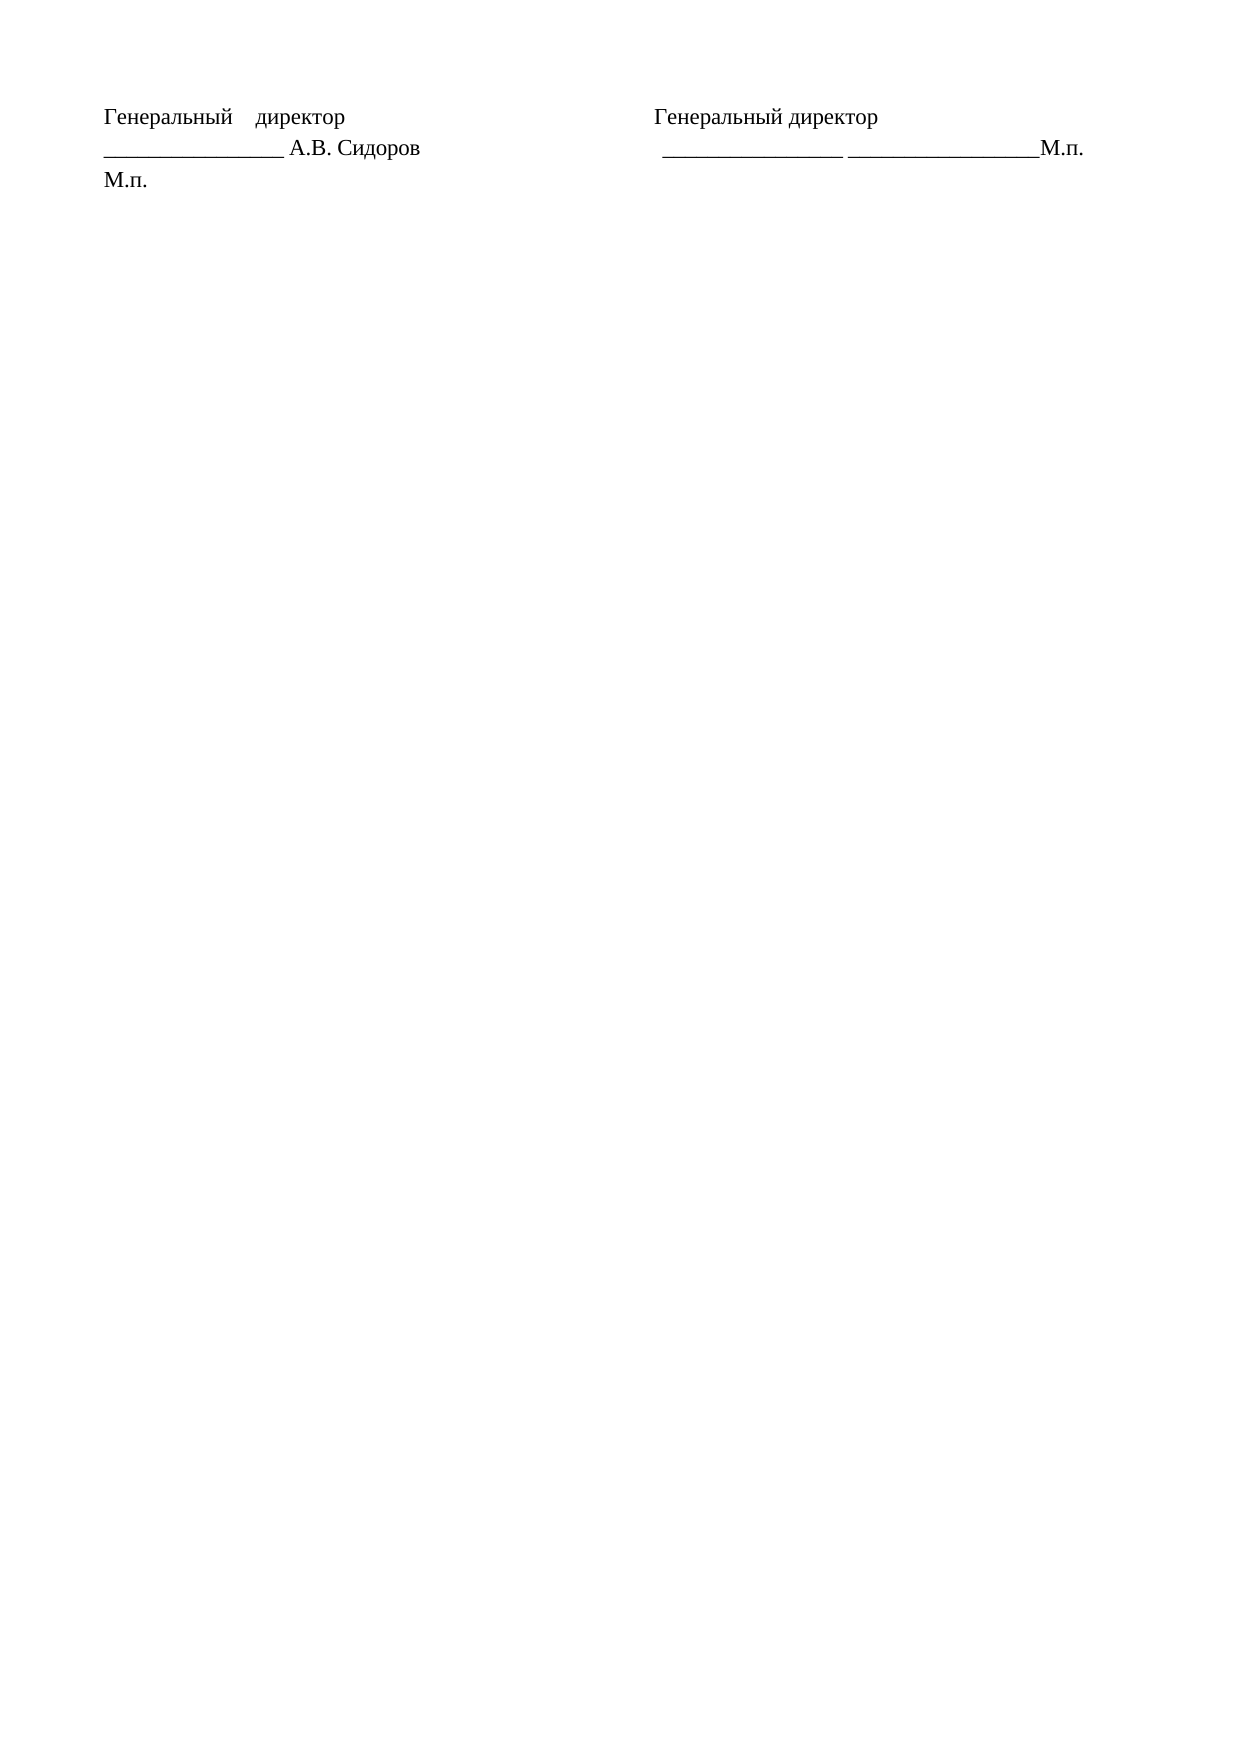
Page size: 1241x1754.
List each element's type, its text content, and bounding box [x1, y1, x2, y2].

text ________________ А.В. Сидоров ________________ _________________М.п. М.п. [103, 134, 1137, 193]
text Генеральный директор Генеральный директор [103, 103, 1137, 130]
